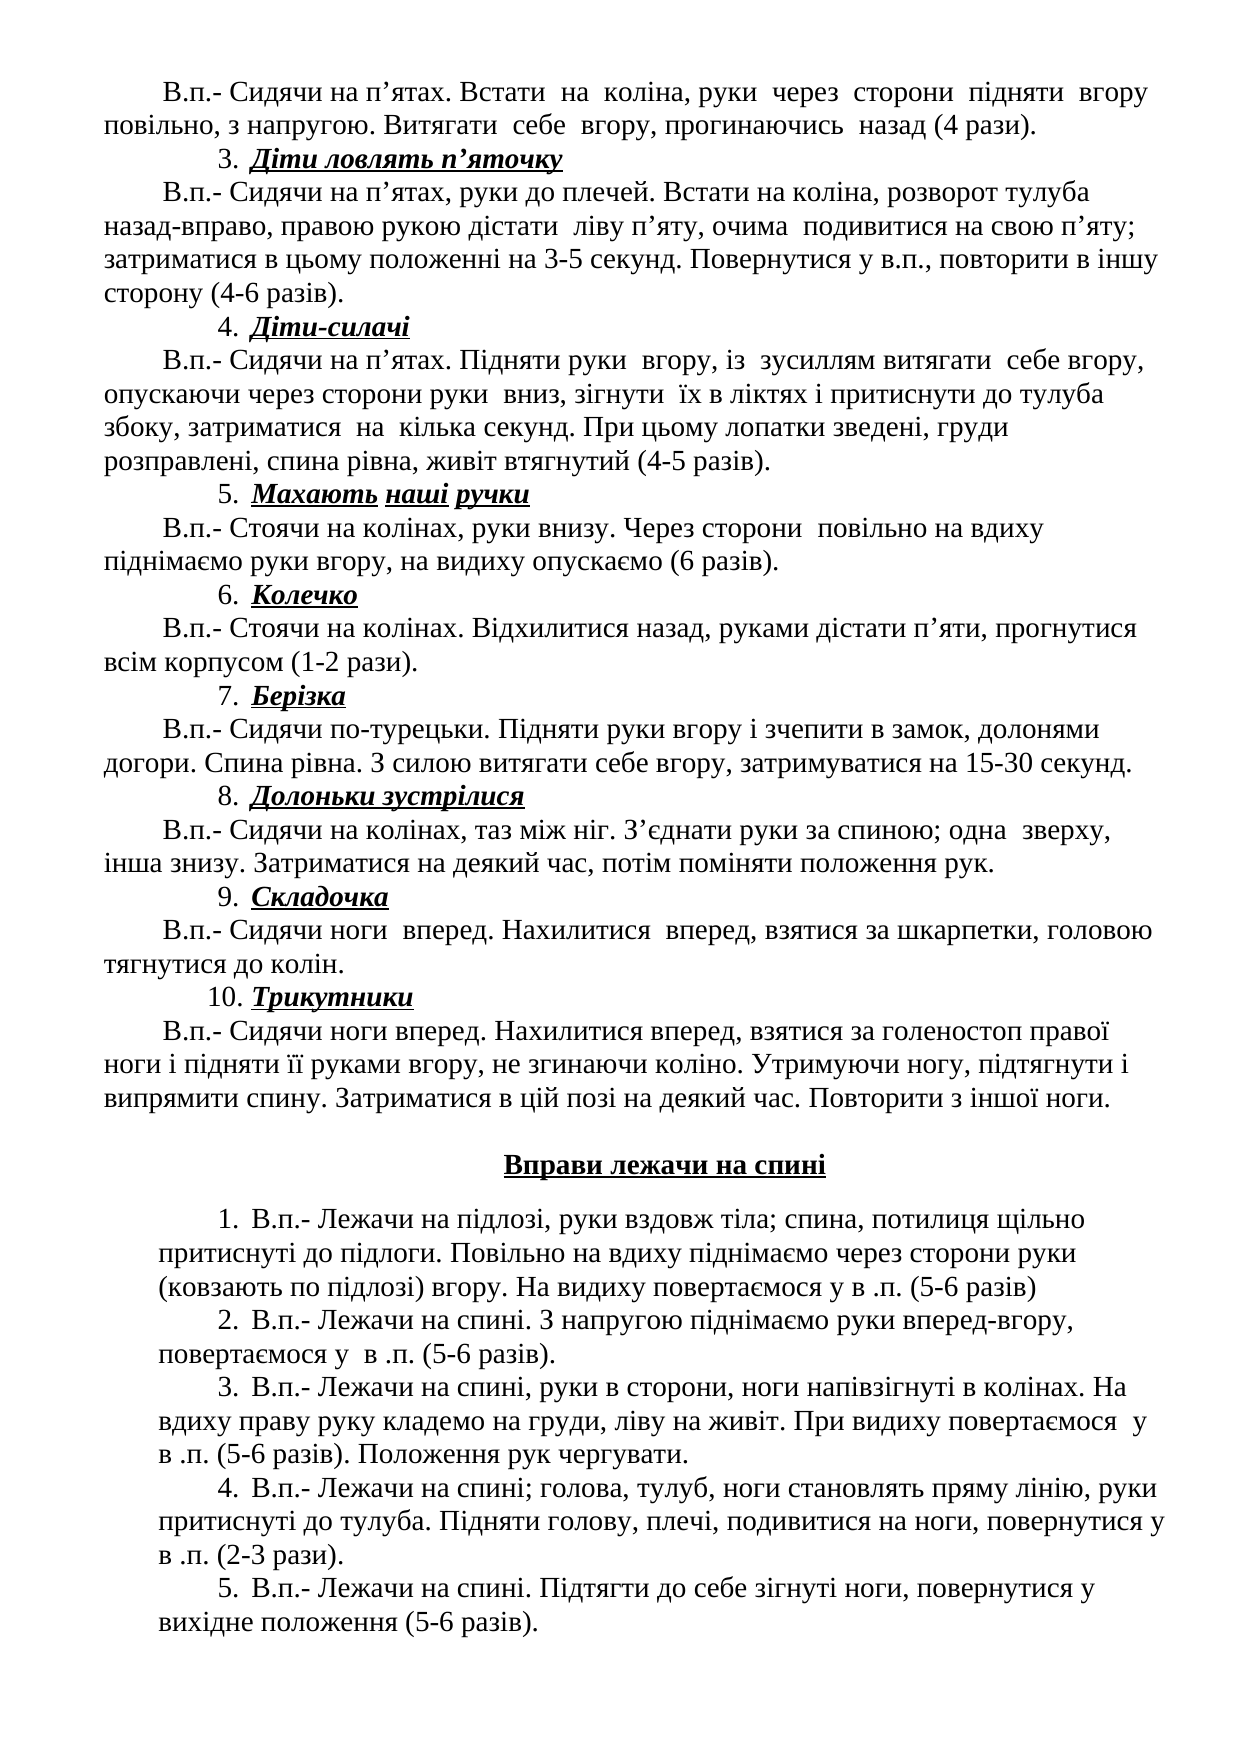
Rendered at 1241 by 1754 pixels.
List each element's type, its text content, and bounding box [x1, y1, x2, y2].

list Махають наші ручки [158, 476, 1167, 510]
text В.п.- Сидячи на п’ятах, руки до плечей. Встати на коліна, розворот тулуба назад-вправо, правою рукою дістати ліву п’яту, очима подивитися на свою п’яту; затриматися в цьому положенні на 3-5 секунд. Повернутися у в.п., повторити в іншу сторону (4-6 разів). [103, 174, 1167, 309]
text В.п.- Стоячи на колінах. Відхилитися назад, руками дістати п’яти, прогнутися всім корпусом (1-2 рази). [103, 611, 1167, 678]
list В.п.- Лежачи на спині; голова, тулуб, ноги становлять пряму лінію, руки притиснуті до тулуба. Підняти голову, плечі, подивитися на ноги, повернутися у в .п. (2-3 рази). [158, 1470, 1167, 1571]
list Трикутники [158, 979, 1167, 1013]
list Берізка [158, 678, 1167, 711]
list В.п.- Лежачи на підлозі, руки вздовж тіла; спина, потилиця щільно притиснуті до підлоги. Повільно на вдиху піднімаємо через сторони руки (ковзають по підлозі) вгору. На видиху повертаємося у в .п. (5-6 разів) [158, 1202, 1167, 1302]
text В.п.- Сидячи ноги вперед. Нахилитися вперед, взятися за шкарпетки, головою тягнутися до колін. [103, 912, 1167, 979]
text В.п.- Сидячи на п’ятах. Підняти руки вгору, із зусиллям витягати себе вгору, опускаючи через сторони руки вниз, зігнути їх в ліктях і притиснути до тулуба збоку, затриматися на кілька секунд. При цьому лопатки зведені, груди розправлені, спина рівна, живіт втягнутий (4-5 разів). [103, 342, 1167, 476]
list Долоньки зустрілися [158, 778, 1167, 812]
text Вправи лежачи на спині [103, 1147, 1167, 1181]
text В.п.- Сидячи по-турецьки. Підняти руки вгору і зчепити в замок, долонями догори. Спина рівна. З силою витягати себе вгору, затримуватися на 15-30 секунд. [103, 711, 1167, 778]
text В.п.- Сидячи ноги вперед. Нахилитися вперед, взятися за голеностоп правої ноги і підняти її руками вгору, не згинаючи коліно. Утримуючи ногу, підтягнути і випрямити спину. Затриматися в цій позі на деякий час. Повторити з іншої ноги. [103, 1013, 1167, 1114]
list В.п.- Лежачи на спині. Підтягти до себе зігнуті ноги, повернутися у вихідне положення (5-6 разів). [158, 1571, 1167, 1638]
list Складочка [158, 879, 1167, 912]
list Діти ловлять п’яточку [158, 141, 1167, 174]
list Діти-силачі [158, 309, 1167, 342]
list В.п.- Лежачи на спині. З напругою піднімаємо руки вперед-вгору, повертаємося у в .п. (5-6 разів). [158, 1302, 1167, 1369]
text В.п.- Сидячи на колінах, таз між ніг. З’єднати руки за спиною; одна зверху, інша знизу. Затриматися на деякий час, потім поміняти положення рук. [103, 812, 1167, 879]
list В.п.- Лежачи на спині, руки в сторони, ноги напівзігнуті в колінах. На вдиху праву руку кладемо на груди, ліву на живіт. При видиху повертаємося у в .п. (5-6 разів). Положення рук чергувати. [158, 1369, 1167, 1470]
text В.п.- Стоячи на колінах, руки внизу. Через сторони повільно на вдиху піднімаємо руки вгору, на видиху опускаємо (6 разів). [103, 510, 1167, 577]
list Колечко [158, 577, 1167, 611]
text В.п.- Сидячи на п’ятах. Встати на коліна, руки через сторони підняти вгору повільно, з напругою. Витягати себе вгору, прогинаючись назад (4 рази). [103, 74, 1167, 141]
